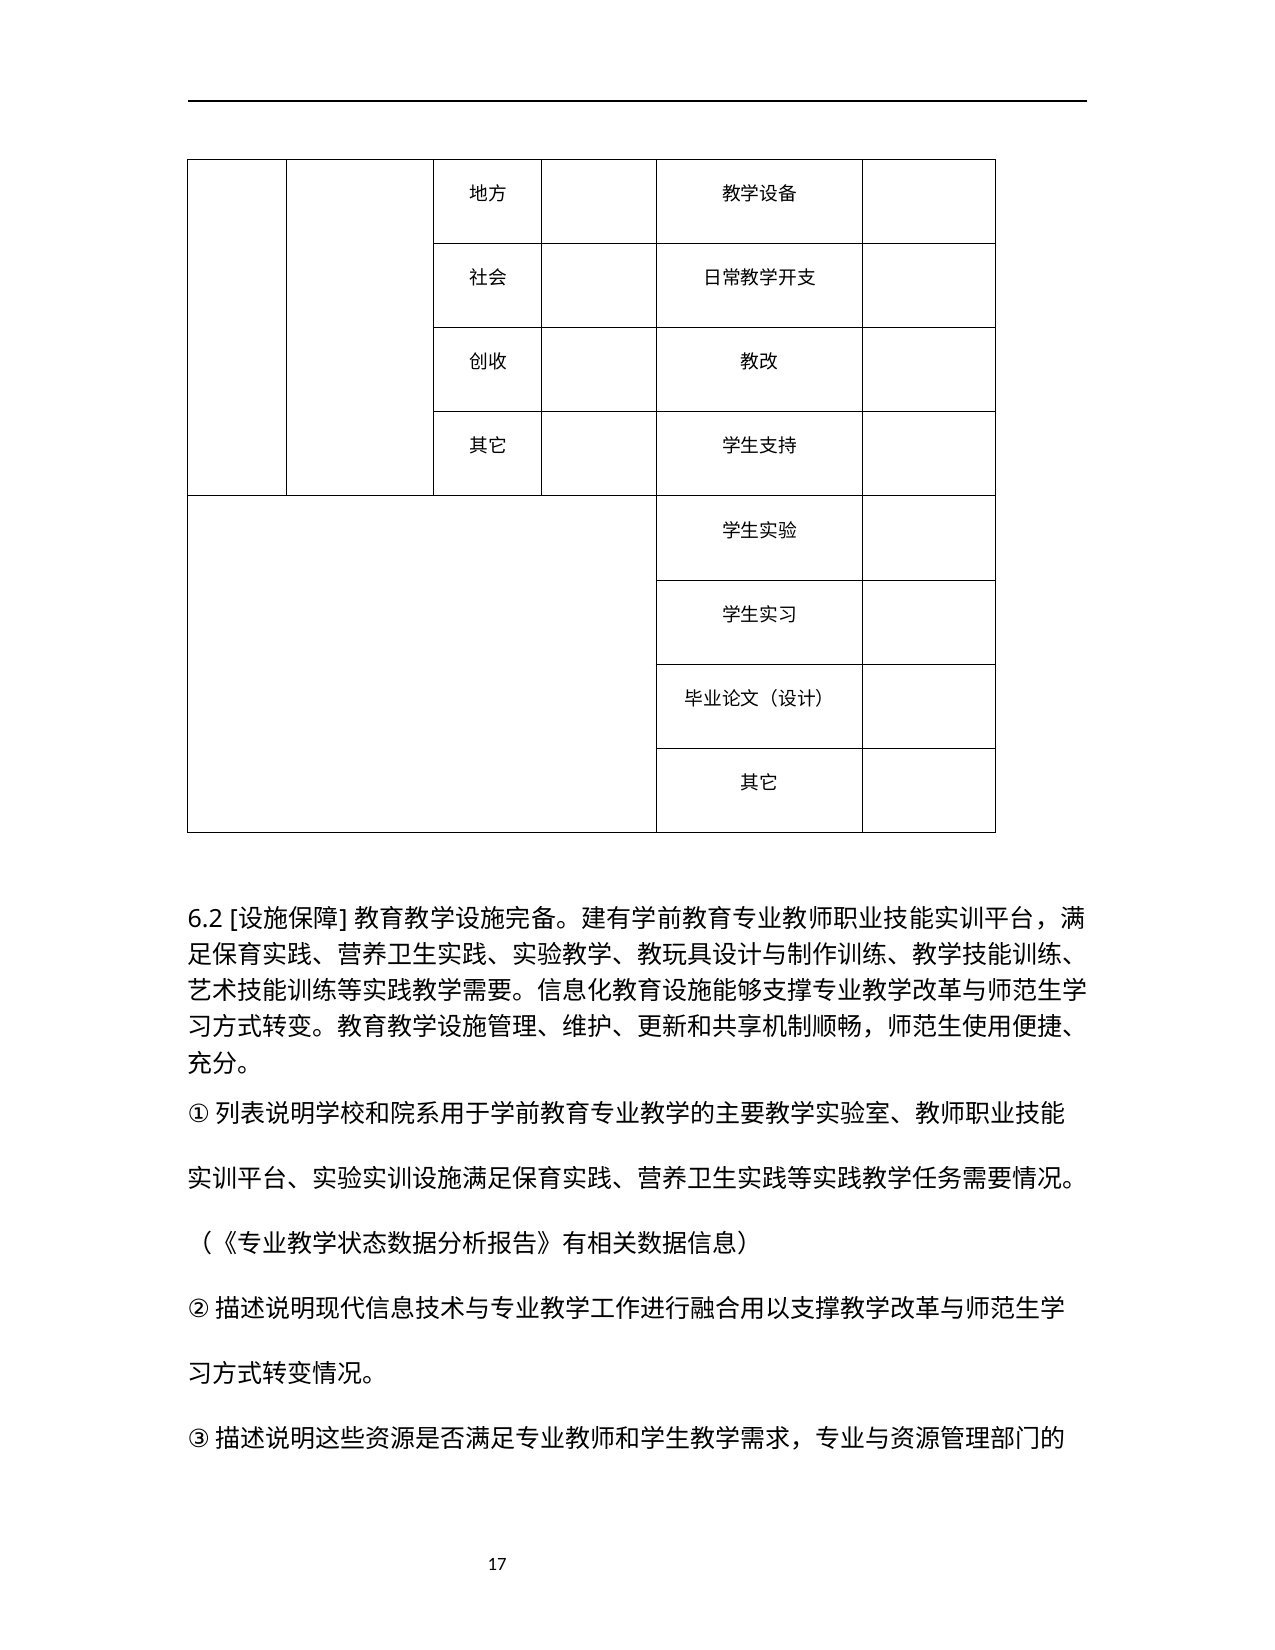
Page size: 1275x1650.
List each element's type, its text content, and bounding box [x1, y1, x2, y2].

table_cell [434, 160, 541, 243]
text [187, 1404, 1087, 1469]
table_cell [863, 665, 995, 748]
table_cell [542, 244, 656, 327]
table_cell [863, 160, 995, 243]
text ②描述说明现代信息技术与专业教学工作进行融合用以支撑教学改革与师范生学习方式转变情况。 [187, 1274, 1087, 1404]
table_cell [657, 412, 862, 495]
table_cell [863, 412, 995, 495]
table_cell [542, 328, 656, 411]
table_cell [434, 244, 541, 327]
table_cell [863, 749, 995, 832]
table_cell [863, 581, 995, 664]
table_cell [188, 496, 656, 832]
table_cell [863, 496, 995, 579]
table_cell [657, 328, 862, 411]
text ①列表说明学校和院系用于学前教育专业教学的主要教学实验室、教师职业技能实训平台、实验实训设施满足保育实践、营养卫生实践等实践教学任务需要情况。（《专业教学状态数据分析报告》有相关数据信息） [187, 1079, 1087, 1274]
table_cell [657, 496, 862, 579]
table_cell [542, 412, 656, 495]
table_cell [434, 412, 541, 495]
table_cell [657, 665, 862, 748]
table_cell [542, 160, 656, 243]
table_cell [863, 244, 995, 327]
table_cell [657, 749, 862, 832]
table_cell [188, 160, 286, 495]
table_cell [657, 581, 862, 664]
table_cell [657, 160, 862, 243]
text 6.2 [设施保障] 教育教学设施完备。建有学前教育专业教师职业技能实训平台，满足保育实践、营养卫生实践、实验教学、教玩具设计与制作训练、教学技能训练、艺术技能训练等实践教学需要。信息化教育设施能够支撑专业教学改革与师范生学习方式转变。教育教学设施管理、维护、更新和共享机制顺畅，师范生使用便捷、充分。 [187, 898, 1087, 1079]
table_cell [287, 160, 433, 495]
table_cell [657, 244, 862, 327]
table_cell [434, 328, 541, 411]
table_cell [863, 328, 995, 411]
